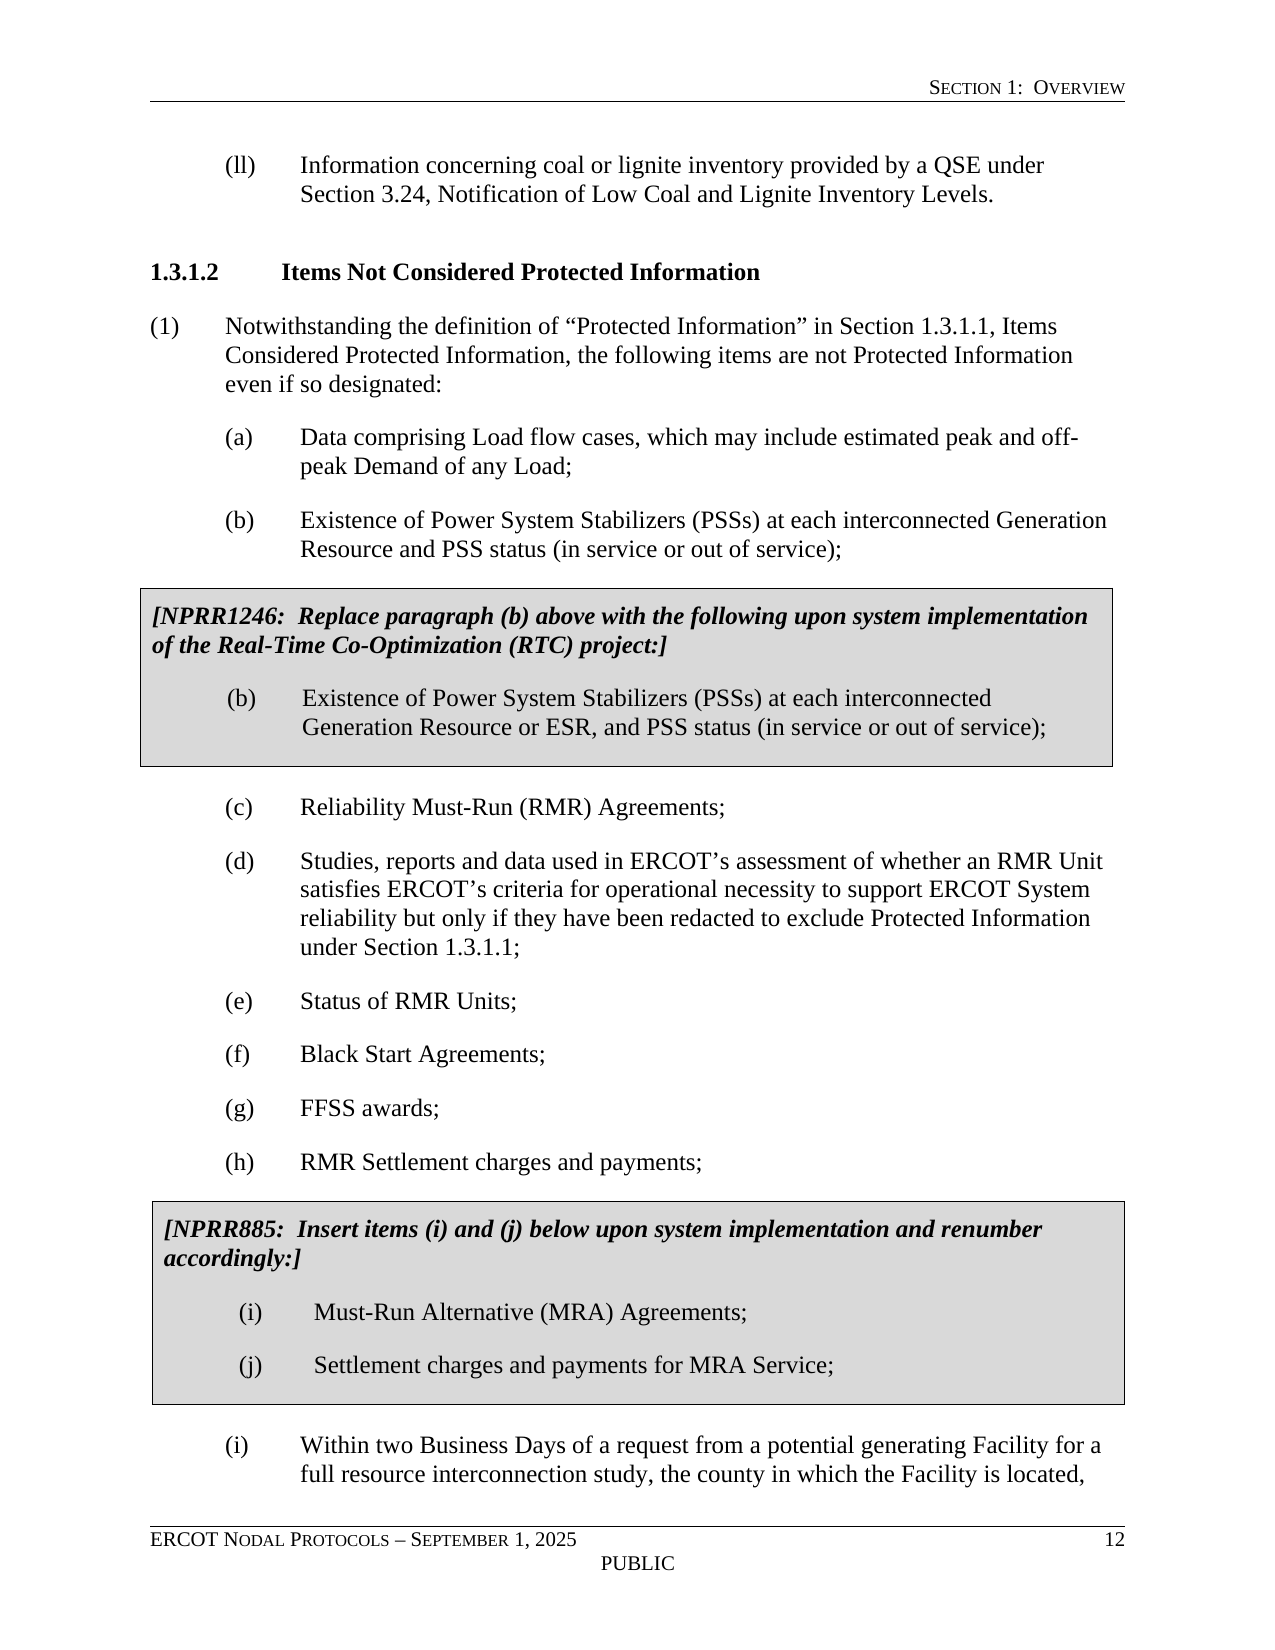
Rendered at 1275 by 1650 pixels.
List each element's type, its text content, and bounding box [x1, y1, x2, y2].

list (a) Data comprising Load flow cases, which may include estimated peak and off-peak Demand of any Load; [225, 422, 1125, 480]
table_header [NPRR1246: Replace paragraph (b) above with the following upon system implementation of the Real-Time Co-Optimization (RTC) project:] (b) Existence of Power System Stabilizers (PSSs) at each interconnected Generation Resource or ESR, and PSS status (in service or out of service); [141, 589, 1112, 766]
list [225, 1430, 1125, 1488]
text 1.3.1.2 Items Not Considered Protected Information [150, 257, 1125, 286]
list (d) Studies, reports and data used in ERCOT’s assessment of whether an RMR Unit satisfies ERCOT’s criteria for operational necessity to support ERCOT System reliability but only if they have been redacted to exclude Protected Information under Section 1.3.1.1; [225, 846, 1125, 961]
text (1) Notwithstanding the definition of “Protected Information” in Section 1.3.1.1, Items Considered Protected Information, the following items are not Protected Information even if so designated: [150, 311, 1125, 397]
table_header [NPRR885: Insert items (i) and (j) below upon system implementation and renumber accordingly:] (i) Must-Run Alternative (MRA) Agreements; (j) Settlement charges and payments for MRA Service; [153, 1202, 1124, 1404]
text (ll) Information concerning coal or lignite inventory provided by a QSE under Section 3.24, Notification of Low Coal and Lignite Inventory Levels. [225, 150, 1125, 207]
list (c) Reliability Must-Run (RMR) Agreements; [225, 792, 1125, 821]
list (b) Existence of Power System Stabilizers (PSSs) at each interconnected Generation Resource and PSS status (in service or out of service); [225, 505, 1125, 562]
list (h) RMR Settlement charges and payments; [225, 1147, 1125, 1176]
list (g) FFSS awards; [225, 1093, 1125, 1122]
list (f) Black Start Agreements; [225, 1039, 1125, 1068]
list (e) Status of RMR Units; [225, 986, 1125, 1014]
